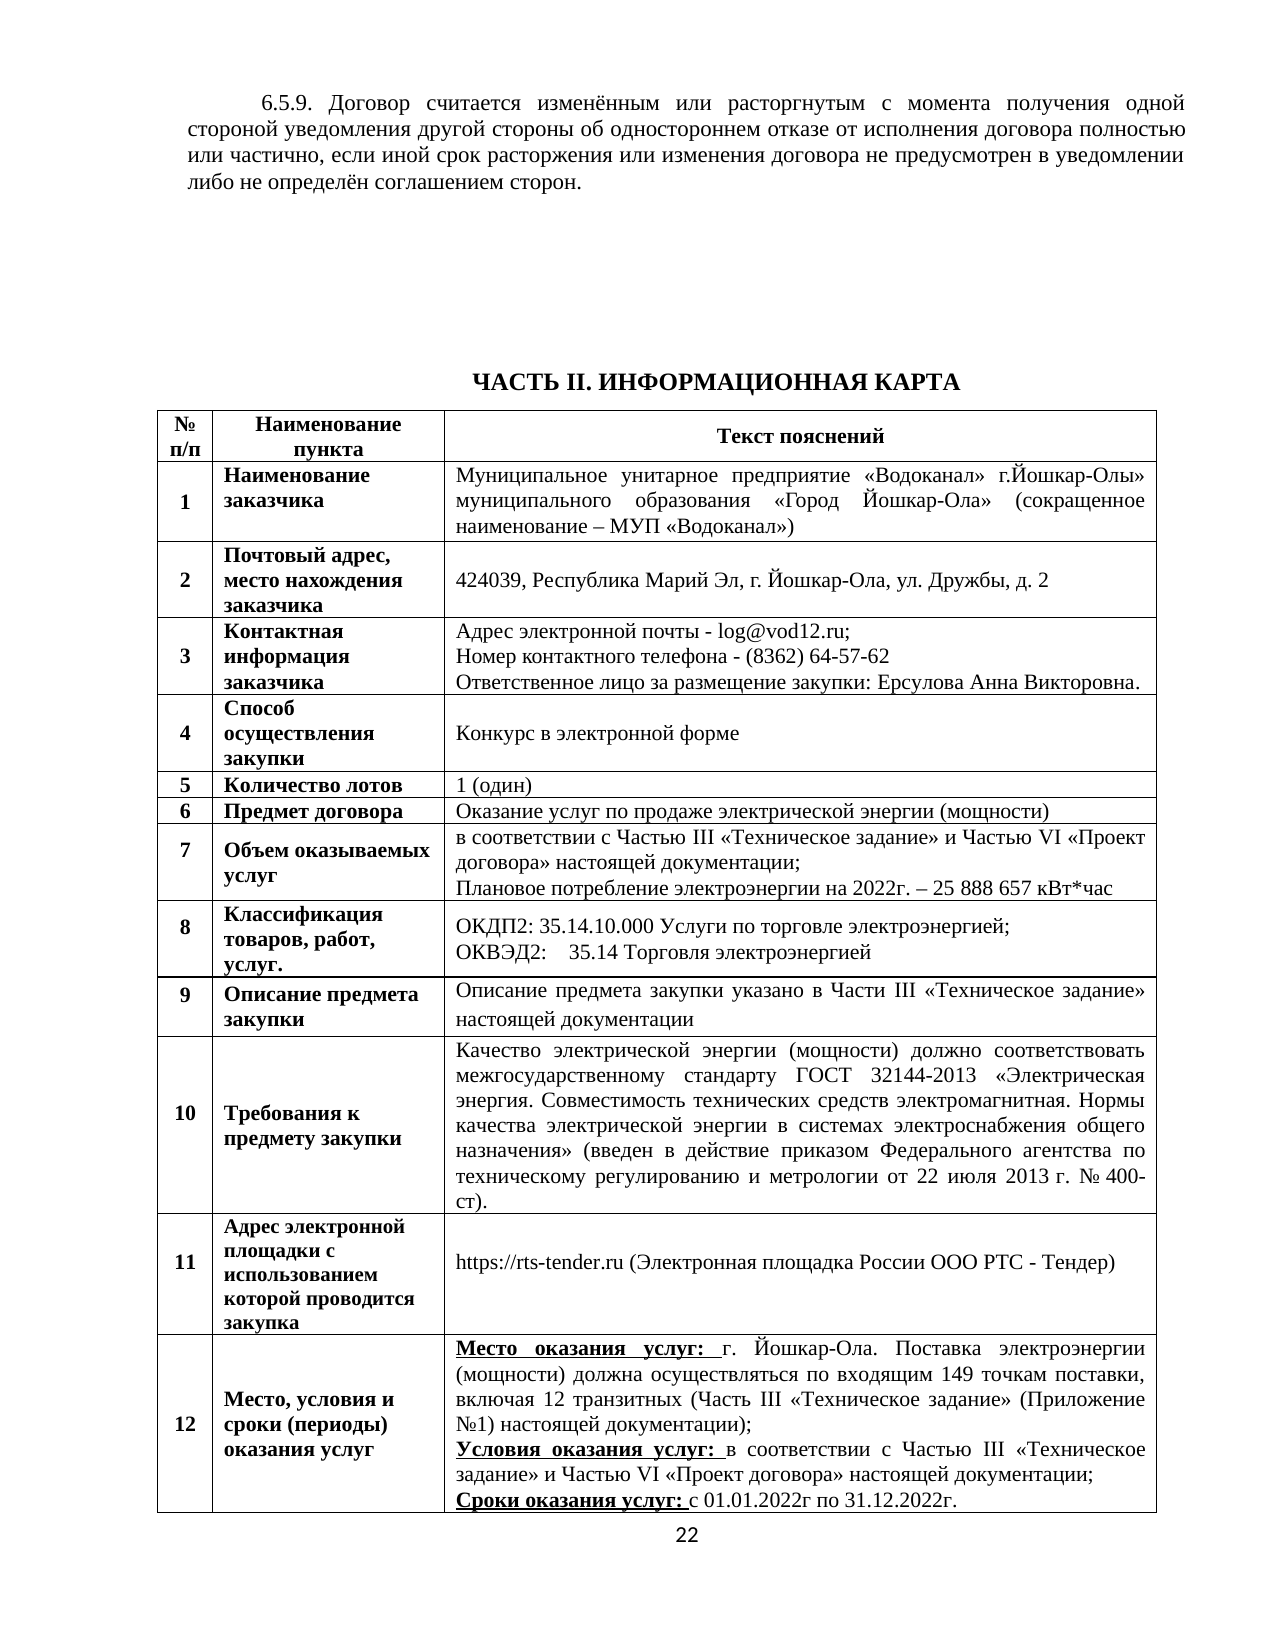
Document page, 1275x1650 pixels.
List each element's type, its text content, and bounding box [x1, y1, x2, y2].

table_header № п/п [158, 411, 212, 461]
table_cell 10 [158, 1037, 212, 1213]
table_cell 4 [158, 695, 212, 771]
table_cell Контактная информация заказчика [213, 618, 444, 694]
table_cell 1 (один) [445, 772, 1156, 797]
table_cell 6 [158, 798, 212, 823]
table_cell 9 [158, 978, 212, 1036]
table_cell Классификация товаров, работ, услуг. [213, 901, 444, 976]
table_cell Муниципальное унитарное предприятие «Водоканал» г.Йошкар-Олы» муниципального образования «Город Йошкар-Ола» (сокращенное наименование – МУП «Водоканал») [445, 462, 1156, 541]
table_cell Объем оказываемых услуг [213, 824, 444, 900]
table_cell Требования к предмету закупки [213, 1037, 444, 1213]
table_cell Качество электрической энергии (мощности) должно соответствовать межгосударственному стандарту ГОСТ 32144-2013 «Электрическая энергия. Совместимость технических средств электромагнитная. Нормы качества электрической энергии в системах электроснабжения общего назначения» (введен в действие приказом Федерального агентства по техническому регулированию и метрологии от 22 июля . № 400-ст). [445, 1037, 1156, 1213]
table_cell 12 [158, 1335, 212, 1512]
table_cell 2 [158, 542, 212, 617]
text 6.5.9. Договор считается изменённым или расторгнутым с момента получения одной стороной уведомления другой стороны об одностороннем отказе от исполнения договора полностью или частично, если иной срок расторжения или изменения договора не предусмотрен в уведомлении либо не определён соглашением сторон. [187, 89, 1186, 194]
table_cell 5 [158, 772, 212, 797]
table_cell 11 [158, 1214, 212, 1334]
table_cell 1 [158, 462, 212, 541]
table_cell https://rts-tender.ru (Электронная площадка России ООО РТС - Тендер) [445, 1214, 1156, 1334]
table_cell Способ осуществления закупки [213, 695, 444, 771]
table_cell 424039, Республика Марий Эл, г. Йошкар-Ола, ул. Дружбы, д. 2 [445, 542, 1156, 617]
table_cell в соответствии с Частью III «Техническое задание» и Частью VI «Проект договора» настоящей документации; Плановое потребление электроэнергии на 2022г. – 25 888 657 кВт*час [445, 824, 1156, 900]
table_cell Адрес электронной почты - log@vod12.ru; Номер контактного телефона - (8362) 64-57-62 Ответственное лицо за размещение закупки: Ерсулова Анна Викторовна. [445, 618, 1156, 694]
table_cell Описание предмета закупки указано в Части III «Техническое задание» настоящей документации [445, 978, 1156, 1036]
table_cell ОКДП2: 35.14.10.000 Услуги по торговле электроэнергией; ОКВЭД2: 35.14 Торговля электроэнергией [445, 901, 1156, 976]
table_cell Наименование заказчика [213, 462, 444, 541]
table_header Наименование пункта [213, 411, 444, 461]
table_cell Оказание услуг по продаже электрической энергии (мощности) [445, 798, 1156, 823]
text ЧАСТЬ II. ИНФОРМАЦИОННАЯ КАРТА [187, 367, 1186, 395]
table_cell 3 [158, 618, 212, 694]
table_cell 7 [158, 824, 212, 900]
table_cell Количество лотов [213, 772, 444, 797]
table_cell Место, условия и сроки (периоды) оказания услуг [213, 1335, 444, 1512]
table_cell Адрес электронной площадки с использованием которой проводится закупка [213, 1214, 444, 1334]
table_cell Место оказания услуг: г. Йошкар-Ола. Поставка электроэнергии (мощности) должна осуществляться по входящим 149 точкам поставки, включая 12 транзитных (Часть III «Техническое задание» (Приложение №1) настоящей документации); Условия оказания услуг: в соответствии с Частью III «Техническое задание» и Частью VI «Проект договора» настоящей документации; Сроки оказания услуг: с 01.01.2022г по 31.12.2022г. [445, 1335, 1156, 1512]
table_cell Предмет договора [213, 798, 444, 823]
table_header Текст пояснений [445, 411, 1156, 461]
table_cell Описание предмета закупки [213, 978, 444, 1036]
table_cell 8 [158, 901, 212, 976]
table_cell Конкурс в электронной форме [445, 695, 1156, 771]
table_cell Почтовый адрес, место нахождения заказчика [213, 542, 444, 617]
